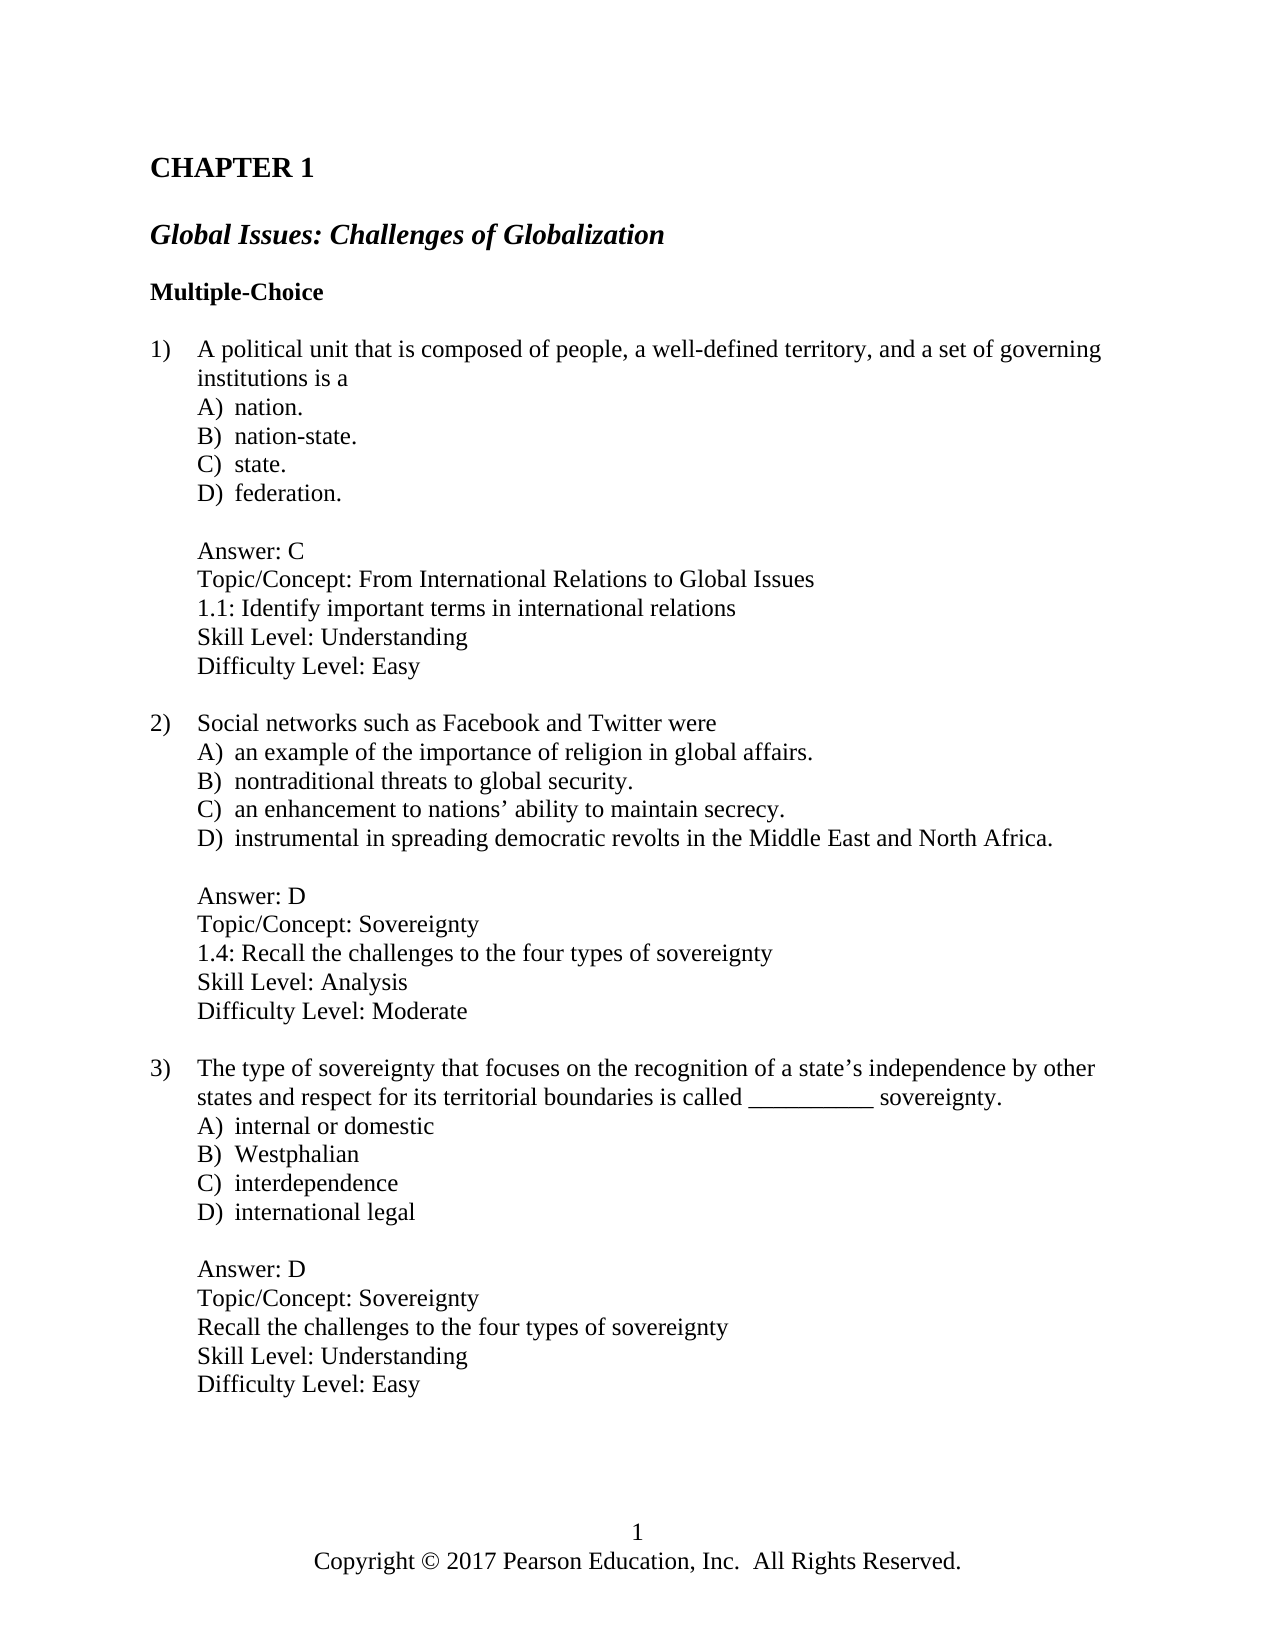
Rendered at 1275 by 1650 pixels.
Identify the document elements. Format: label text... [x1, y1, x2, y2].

list Social networks such as Facebook and Twitter were [150, 708, 1125, 737]
list state. [197, 449, 1125, 478]
list nation-state. [197, 421, 1125, 449]
list federation. [197, 478, 1125, 507]
text Global Issues: Challenges of Globalization [150, 217, 1125, 251]
list Westphalian [197, 1139, 1125, 1168]
text 1.4: Recall the challenges to the four types of sovereignty [150, 938, 1125, 967]
text Chapter 1 [150, 150, 1125, 183]
list A political unit that is composed of people, a well-defined territory, and a set of governing institutions is a [150, 334, 1125, 392]
text Difficulty Level: Easy [150, 1369, 1125, 1398]
list an enhancement to nations’ ability to maintain secrecy. [197, 794, 1125, 823]
text Difficulty Level: Easy [150, 651, 1125, 679]
text Skill Level: Understanding [150, 622, 1125, 651]
text 1.1: Identify important terms in international relations [150, 593, 1125, 622]
list instrumental in spreading democratic revolts in the Middle East and North Africa. [197, 823, 1125, 852]
text Topic/Concept: Sovereignty [150, 909, 1125, 938]
text Answer: C [150, 536, 1125, 564]
list internal or domestic [197, 1111, 1125, 1139]
text Topic/Concept: Sovereignty [150, 1283, 1125, 1312]
list The type of sovereignty that focuses on the recognition of a state’s independence by other states and respect for its territorial boundaries is called __________ sovereignty. [150, 1053, 1125, 1111]
list international legal [197, 1197, 1125, 1226]
list an example of the importance of religion in global affairs. [197, 737, 1125, 766]
text Skill Level: Understanding [150, 1341, 1125, 1369]
text Skill Level: Analysis [150, 967, 1125, 996]
text Difficulty Level: Moderate [150, 996, 1125, 1024]
list nation. [197, 392, 1125, 421]
text Multiple-Choice [150, 277, 1125, 306]
list nontraditional threats to global security. [197, 766, 1125, 794]
text Answer: D [150, 881, 1125, 909]
text Recall the challenges to the four types of sovereignty [150, 1312, 1125, 1341]
list interdependence [197, 1168, 1125, 1197]
text Topic/Concept: From International Relations to Global Issues [150, 564, 1125, 593]
text Answer: D [150, 1254, 1125, 1283]
